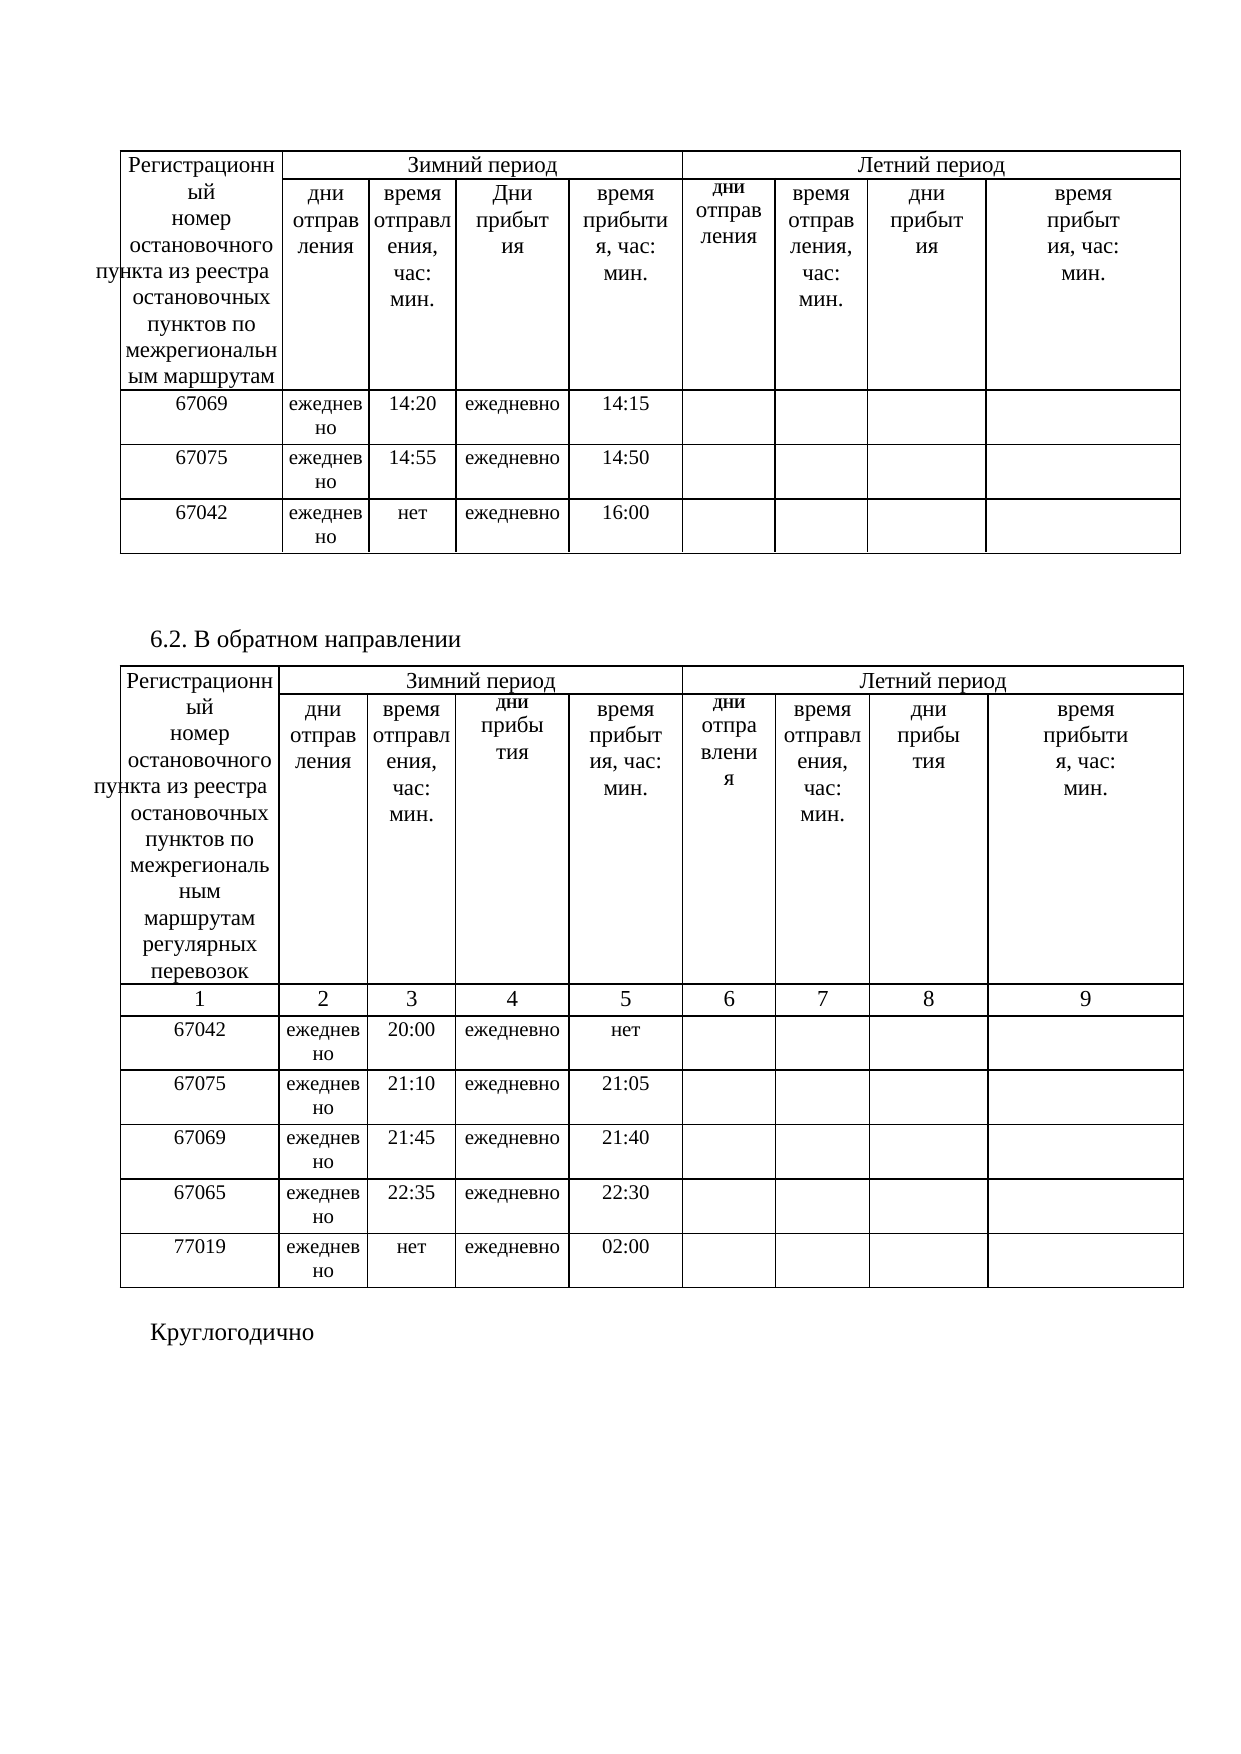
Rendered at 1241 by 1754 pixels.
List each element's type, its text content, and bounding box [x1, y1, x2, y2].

table_cell дни отправ ления [283, 180, 368, 389]
table_cell ежедневно [283, 445, 368, 498]
table_cell время прибыти я, час: мин. [570, 180, 682, 389]
table_cell 2 [280, 985, 367, 1015]
table_cell [776, 445, 867, 498]
table_cell ежедневно [456, 1017, 568, 1069]
table_cell [868, 500, 985, 552]
table_cell [870, 1125, 987, 1178]
table_cell [776, 1180, 869, 1232]
table_cell 5 [570, 985, 682, 1015]
table_cell время прибыт ия, час: мин. [570, 695, 682, 983]
table_header Летний период [683, 667, 1183, 693]
table_cell [683, 1017, 775, 1069]
table_header Зимний период [280, 667, 682, 693]
table_cell [683, 445, 774, 498]
table_cell 67075 [121, 1071, 278, 1124]
table_cell ежедневно [280, 1180, 367, 1232]
table_cell 02:00 [570, 1234, 682, 1287]
table_cell ежедневно [280, 1125, 367, 1178]
table_cell [776, 1234, 869, 1287]
table_cell ДНИ прибы тия [456, 695, 568, 983]
table_cell 9 [989, 985, 1183, 1015]
table_cell [987, 445, 1180, 498]
table_cell ежедневно [280, 1071, 367, 1124]
table_cell 1 [121, 985, 278, 1015]
table_cell 14:55 [370, 445, 455, 498]
table_cell время отправл ения, час: мин. [368, 695, 455, 983]
table_cell ежедневно [280, 1017, 367, 1069]
table_cell 21:10 [368, 1071, 455, 1124]
table_cell 3 [368, 985, 455, 1015]
table_cell [989, 1125, 1183, 1178]
table_cell нет [368, 1234, 455, 1287]
table_cell [870, 1071, 987, 1124]
table_cell [868, 445, 985, 498]
table_cell 67042 [121, 500, 282, 552]
table_cell 77019 [121, 1234, 278, 1287]
table_cell ежедневно [283, 500, 368, 552]
table_header Зимний период [283, 152, 682, 178]
table_cell [989, 1180, 1183, 1232]
table_cell [870, 1234, 987, 1287]
table_header Летний период [683, 152, 1180, 178]
table_cell 14:20 [370, 391, 455, 444]
table_cell [683, 1234, 775, 1287]
table_cell ежедневно [280, 1234, 367, 1287]
table_cell [870, 1180, 987, 1232]
table_cell 67075 [121, 445, 282, 498]
table_cell [870, 1017, 987, 1069]
table_cell нет [570, 1017, 682, 1069]
table_cell [987, 391, 1180, 444]
table_cell ДНИ отпра влени я [683, 695, 775, 983]
table_cell 8 [870, 985, 987, 1015]
table_cell время прибыт ия, час: мин. [987, 180, 1180, 389]
text 6.2. В обратном направлении [150, 624, 1090, 653]
table_cell Дни прибыт ия [457, 180, 568, 389]
table_cell 20:00 [368, 1017, 455, 1069]
table_cell ежедневно [457, 391, 568, 444]
table_cell ежедневно [456, 1234, 568, 1287]
table_cell 6 [683, 985, 775, 1015]
table_cell ДНИ отправ ления [683, 180, 774, 389]
table_cell дни прибыт ия [868, 180, 985, 389]
table_cell дни отправ ления [280, 695, 367, 983]
table_cell 67069 [121, 391, 282, 444]
table_cell ежедневно [456, 1125, 568, 1178]
table_cell ежедневно [283, 391, 368, 444]
table_cell 21:05 [570, 1071, 682, 1124]
table_cell [776, 391, 867, 444]
table_cell 14:50 [570, 445, 682, 498]
table_cell [989, 1071, 1183, 1124]
table_cell ежедневно [456, 1180, 568, 1232]
table_cell [683, 1180, 775, 1232]
table_cell нет [370, 500, 455, 552]
table_cell [987, 500, 1180, 552]
table_header Регистрационный номер остановочного пункта из реестра остановочных пунктов по межрегиональным маршрутам регулярных перевозок [121, 667, 278, 983]
table_cell время прибыти я, час: мин. [989, 695, 1183, 983]
table_cell [683, 1071, 775, 1124]
table_cell 4 [456, 985, 568, 1015]
table_cell 21:45 [368, 1125, 455, 1178]
table_cell 67042 [121, 1017, 278, 1069]
table_cell 21:40 [570, 1125, 682, 1178]
table_cell 22:35 [368, 1180, 455, 1232]
table_cell время отправл ения, час: мин. [370, 180, 455, 389]
table_cell 67065 [121, 1180, 278, 1232]
table_cell 22:30 [570, 1180, 682, 1232]
table_cell время отправл ения, час: мин. [776, 695, 869, 983]
table_cell [776, 1071, 869, 1124]
table_cell время отправ ления, час: мин. [776, 180, 867, 389]
table_cell [776, 500, 867, 552]
table_cell ежедневно [457, 445, 568, 498]
table_cell [683, 391, 774, 444]
table_cell ежедневно [457, 500, 568, 552]
table_cell [868, 391, 985, 444]
table_cell [683, 1125, 775, 1178]
table_cell [989, 1234, 1183, 1287]
table_cell 7 [776, 985, 869, 1015]
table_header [121, 152, 282, 389]
table_cell [683, 500, 774, 552]
text Круглогодично [150, 1317, 1090, 1346]
table_cell 16:00 [570, 500, 682, 552]
table_cell дни прибы тия [870, 695, 987, 983]
table_cell [776, 1125, 869, 1178]
table_cell [989, 1017, 1183, 1069]
table_cell 14:15 [570, 391, 682, 444]
table_cell 67069 [121, 1125, 278, 1178]
table_cell [776, 1017, 869, 1069]
table_cell ежедневно [456, 1071, 568, 1124]
